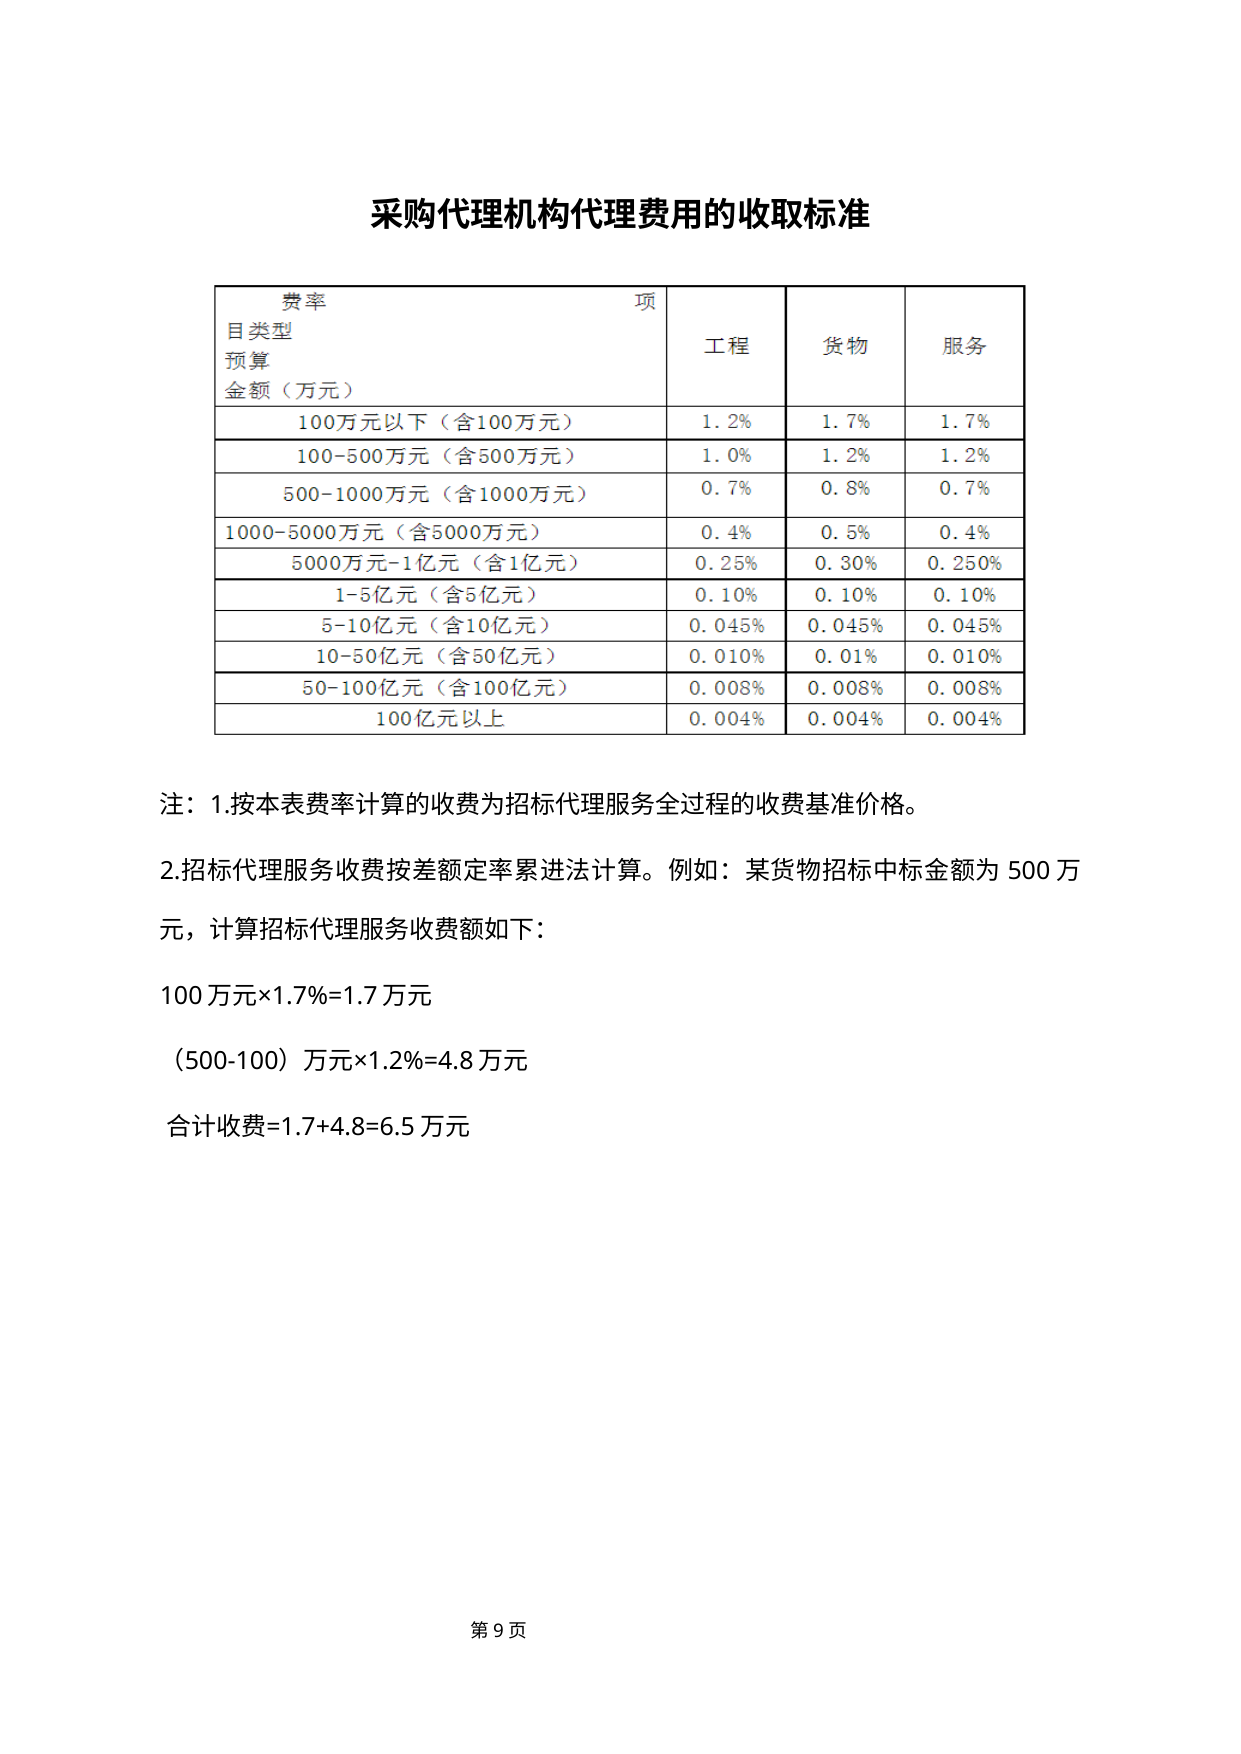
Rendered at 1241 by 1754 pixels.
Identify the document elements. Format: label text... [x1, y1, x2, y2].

text （500-100）万元×1.2%=4.8万元 [159, 1039, 1081, 1079]
text 100万元×1.7%=1.7万元 [159, 973, 1081, 1013]
text 合计收费=1.7+4.8=6.5万元 [159, 1104, 1081, 1144]
text 采购代理机构代理费用的收取标准 [159, 172, 1081, 251]
picture [212, 283, 1028, 737]
text 2.招标代理服务收费按差额定率累进法计算。例如：某货物招标中标金额为500万元，计算招标代理服务收费额如下： [159, 849, 1081, 948]
text 注：1.按本表费率计算的收费为招标代理服务全过程的收费基准价格。 [159, 783, 1081, 823]
